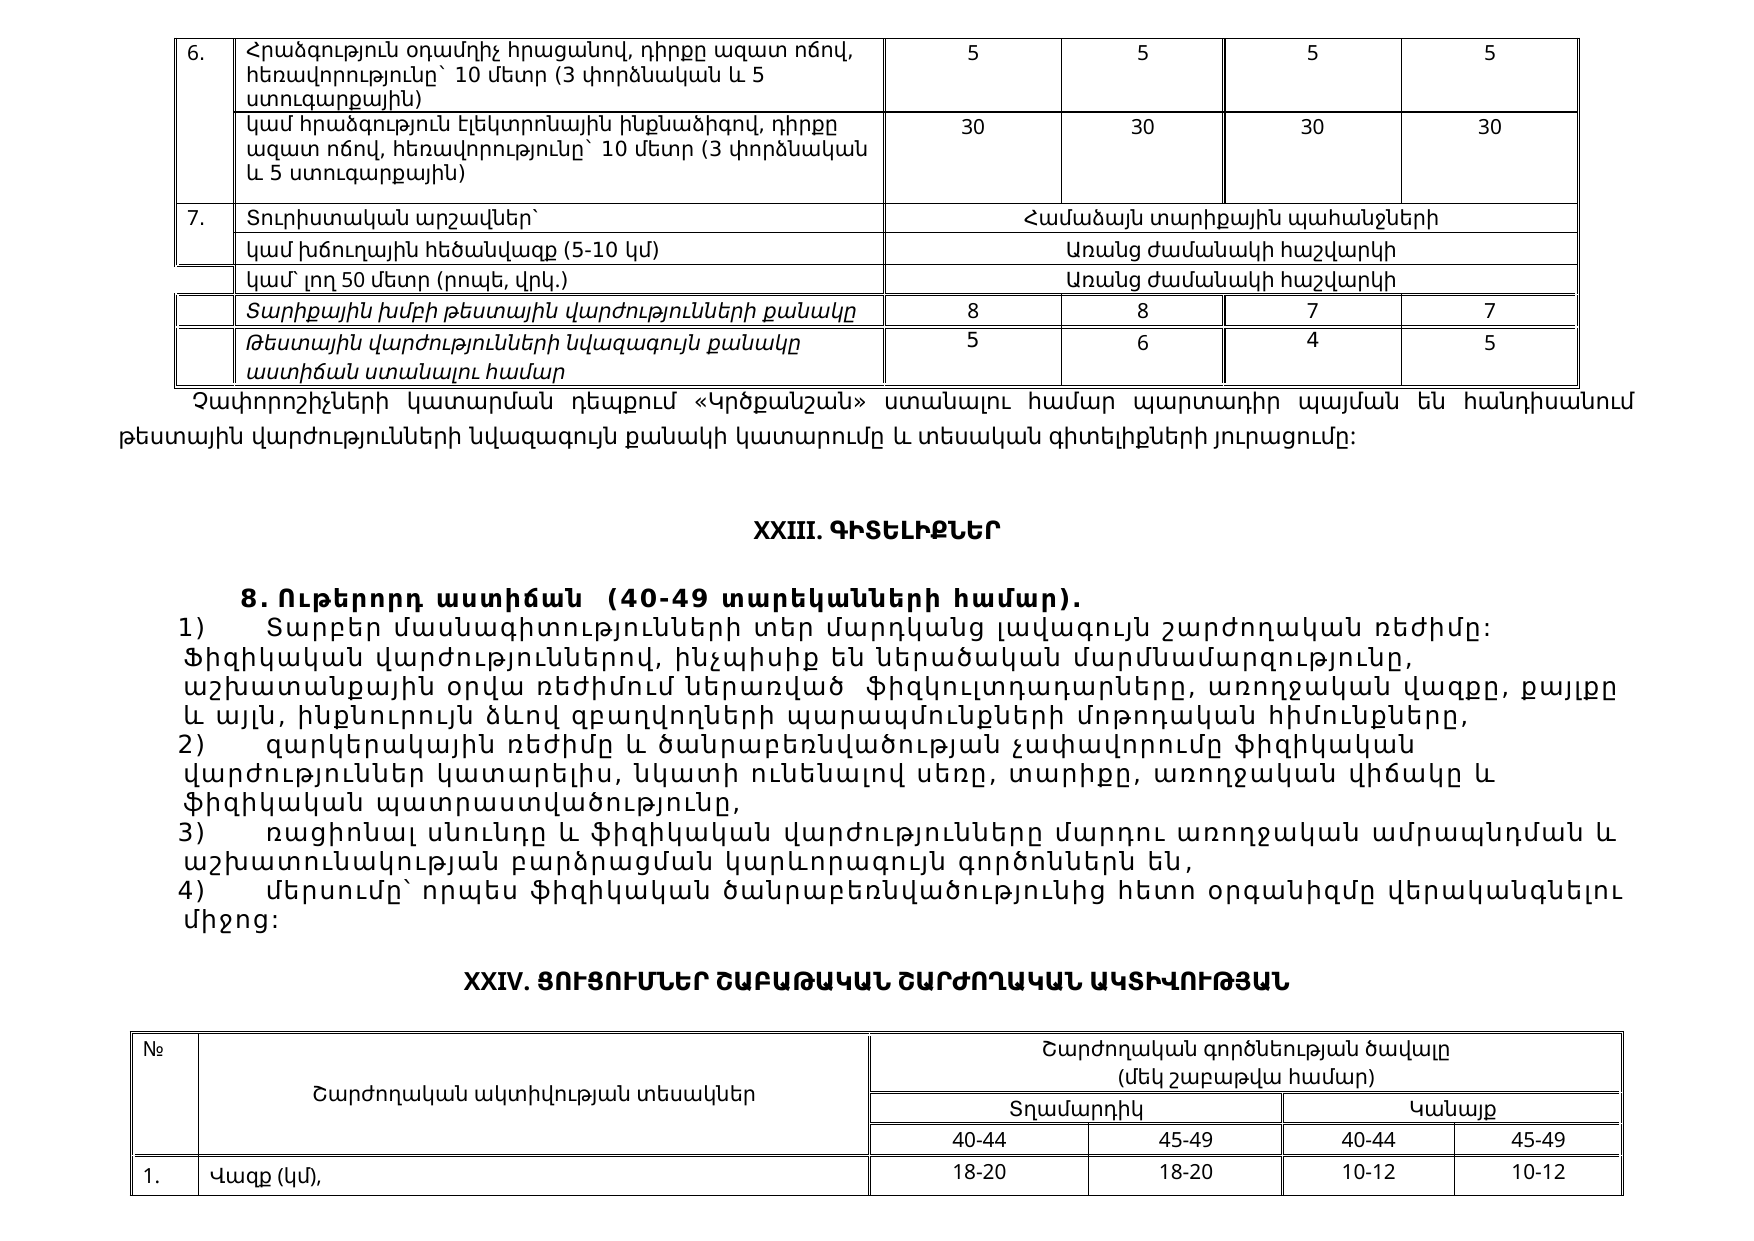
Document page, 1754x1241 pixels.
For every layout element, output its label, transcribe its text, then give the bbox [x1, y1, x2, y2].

table_cell 6 [1062, 325, 1224, 385]
table_cell 10-12 10-15 [1455, 1154, 1623, 1195]
table_cell 5 [1062, 39, 1222, 111]
table_cell 18-20 21-25 [1089, 1157, 1281, 1195]
table_cell կամ հրաձգություն էլեկտրոնային ինքնաձիգով, դիրքը ազատ ոճով, հեռավորությունը` 10 մետր (3 փորձնական և 5 ստուգարքային) [236, 113, 883, 202]
list XXIV. ՑՈՒՑՈՒՄՆԵՐ ՇԱԲԱԹԱԿԱՆ ՇԱՐԺՈՂԱԿԱՆ ԱԿՏԻՎՈՒԹՅԱՆ [118, 963, 1636, 998]
table_cell 5 [1402, 325, 1578, 385]
table_cell 10-12 10-15 [1284, 1157, 1454, 1195]
table_cell 6. [177, 39, 233, 202]
table_cell 5 [884, 329, 1061, 385]
table_cell 8 [1062, 296, 1222, 325]
table_cell 7 [1226, 296, 1401, 325]
table_cell Տուրիստական արշավներ` [236, 204, 883, 232]
table_cell 8 [886, 296, 1061, 325]
table_cell 45-49 [1089, 1125, 1281, 1154]
table_cell [176, 293, 234, 325]
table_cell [199, 1157, 868, 1195]
table_cell 7 [1402, 293, 1578, 325]
table_cell 30 [1402, 113, 1577, 202]
table_cell 18-20 21-25 [871, 1157, 1088, 1195]
table_cell 5 [1402, 39, 1577, 111]
table_cell [176, 325, 234, 385]
list մերսումը՝ որպես ֆիզիկական ծանրաբեռնվածությունից հետո օրգանիզմը վերականգնելու միջոց: [177, 876, 1636, 934]
list Տարբեր մասնագիտությունների տեր մարդկանց լավագույն շարժողական ռեժիմը: Ֆիզիկական վարժություններով, ինչպիսիք են ներածական մարմնամարզությունը, աշխատանքային օրվա ռեժիմում ներառված ֆիզկուլտդադարները, առողջական վազքը, քայլքը և այլն, ինքնուրույն ձևով զբաղվողների պարապմունքների մոթոդական հիմունքները, [177, 613, 1636, 730]
table_cell 45-49 [1455, 1122, 1623, 1154]
list ռացիոնալ սնունդը և ֆիզիկական վարժությունները մարդու առողջական ամրապնդման և աշխատունակության բարձրացման կարևորագույն գործոններն են, [177, 818, 1636, 876]
table_cell 30 [886, 113, 1061, 202]
list զարկերակային ռեժիմը և ծանրաբեռնվածության չափավորումը ֆիզիկական վարժություններ կատարելիս, նկատի ունենալով սեռը, տարիքը, առողջական վիճակը և ֆիզիկական պատրաստվածությունը, [177, 730, 1636, 818]
table_cell Առանց ժամանակի հաշվարկի [886, 233, 1577, 264]
table_cell 4 [1224, 329, 1401, 385]
table_cell 40-44 [871, 1125, 1088, 1154]
table_cell 1. [131, 1154, 198, 1195]
table_cell 5 [886, 39, 1061, 111]
table_cell Հրաձգություն օդամղիչ հրացանով, դիրքը ազատ ոճով, հեռավորությունը` 10 մետր (3 փորձնական և 5 ստուգարքային) [236, 39, 883, 111]
table_cell 5 [1226, 39, 1401, 111]
table_header Շարժողական ակտիվության տեսակներ [199, 1034, 869, 1154]
list XXIII. ԳԻՏԵԼԻՔՆԵՐ [118, 513, 1636, 547]
table_cell Տարիքային խմբի թեստային վարժությունների քանակը [236, 296, 883, 325]
table_header № [133, 1034, 198, 1154]
text Չափորոշիչների կատարման դեպքում «Կրծքանշան» ստանալու համար պարտադիր պայման են հանդիսանում թեստային վարժությունների նվազագույն քանակի կատարումը և տեսական գիտելիքների յուրացումը: [118, 388, 1636, 451]
table_cell Թեստային վարժությունների նվազագույն քանակը աստիճան ստանալու համար [235, 329, 884, 385]
table_cell Կանայք [1284, 1091, 1621, 1122]
table_cell կամ` լող 50 մետր (րոպե, վրկ.) [236, 265, 883, 293]
table_cell 7. [177, 204, 233, 264]
table_cell 40-44 [1284, 1125, 1454, 1154]
list Ութերորդ աստիճան (40-49 տարեկանների համար). [240, 584, 1636, 613]
table_cell Տղամարդիկ [871, 1094, 1281, 1122]
table_cell 30 [1062, 113, 1222, 202]
table_cell կամ խճուղային հեծանվազք (5-10 կմ) [236, 233, 883, 264]
table_header Շարժողական գործնեության ծավալը (մեկ շաբաթվա համար) [870, 1034, 1621, 1091]
table_cell Համաձայն տարիքային պահանջների [886, 204, 1577, 232]
table_cell 30 [1226, 113, 1401, 202]
table_cell Առանց ժամանակի հաշվարկի [886, 265, 1577, 293]
